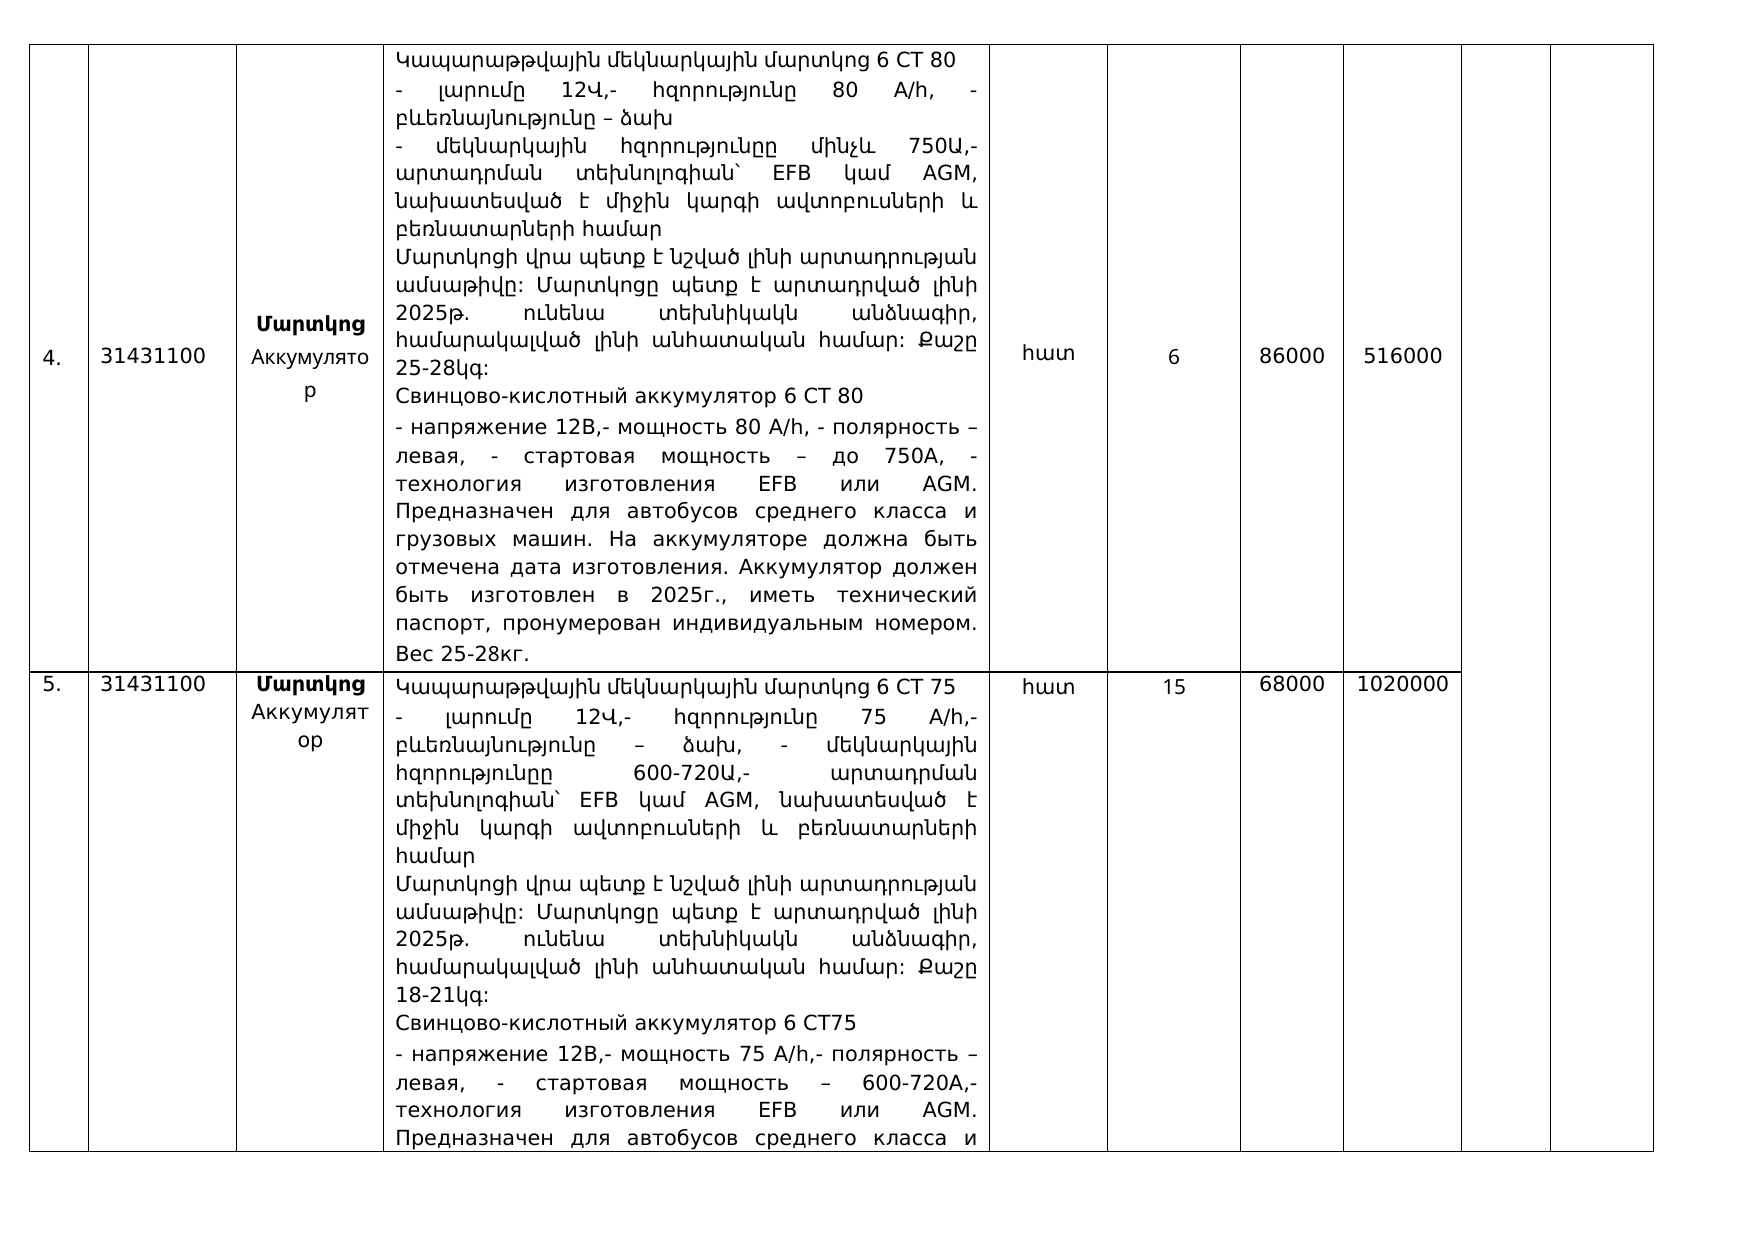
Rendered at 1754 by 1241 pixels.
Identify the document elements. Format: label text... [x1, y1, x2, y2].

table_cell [384, 673, 989, 1151]
table_cell 1020000 [1344, 673, 1461, 1151]
table_cell 68000 [1241, 673, 1343, 1151]
table_cell Մարտկոց Аккумулятор [237, 673, 383, 1151]
table_cell 516000 [1344, 45, 1461, 671]
table_cell հատ [990, 45, 1107, 671]
table_cell 86000 [1241, 45, 1343, 671]
table_cell 6 [1108, 45, 1240, 671]
table_cell [30, 673, 88, 1151]
table_cell Մարտկոց Аккумулятор [237, 45, 383, 671]
table_cell Կապարաթթվային մեկնարկային մարտկոց 6 СТ 80 - լարումը 12Վ,- հզորությունը 80 А/h, - բևեռնայնությունը – ձախ - մեկնարկային հզորությունըը մինչև 750Ա,- արտադրման տեխնոլոգիան՝ EFB կամ AGM, նախատեսված է միջին կարգի ավտոբուսների և բեռնատարների համար Մարտկոցի վրա պետք է նշված լինի արտադրության ամսաթիվը: Մարտկոցը պետք է արտադրված լինի 2025թ. ունենա տեխնիկակն անձնագիր, համարակալված լինի անհատական համար: Քաշը 25-28կգ: Свинцово-кислотный аккумулятор 6 СТ 80 - напряжение 12В,- мощность 80 А/h, - полярность – левая, - стартовая мощность – до 750А, - технология изготовления EFB или AGM. Предназначен для автобусов среднего класса и грузовых машин. На аккумуляторе должна быть отмечена дата изготовления. Аккумулятор должен быть изготовлен в 2025г., иметь технический паспорт, пронумерован индивидуальным номером. Вес 25-28кг. [384, 45, 989, 671]
table_cell [30, 45, 88, 671]
table_cell 31431100 [89, 45, 236, 671]
table_cell հատ [990, 673, 1107, 1151]
table_cell 15 [1108, 673, 1240, 1151]
table_cell 31431100 [89, 673, 236, 1151]
